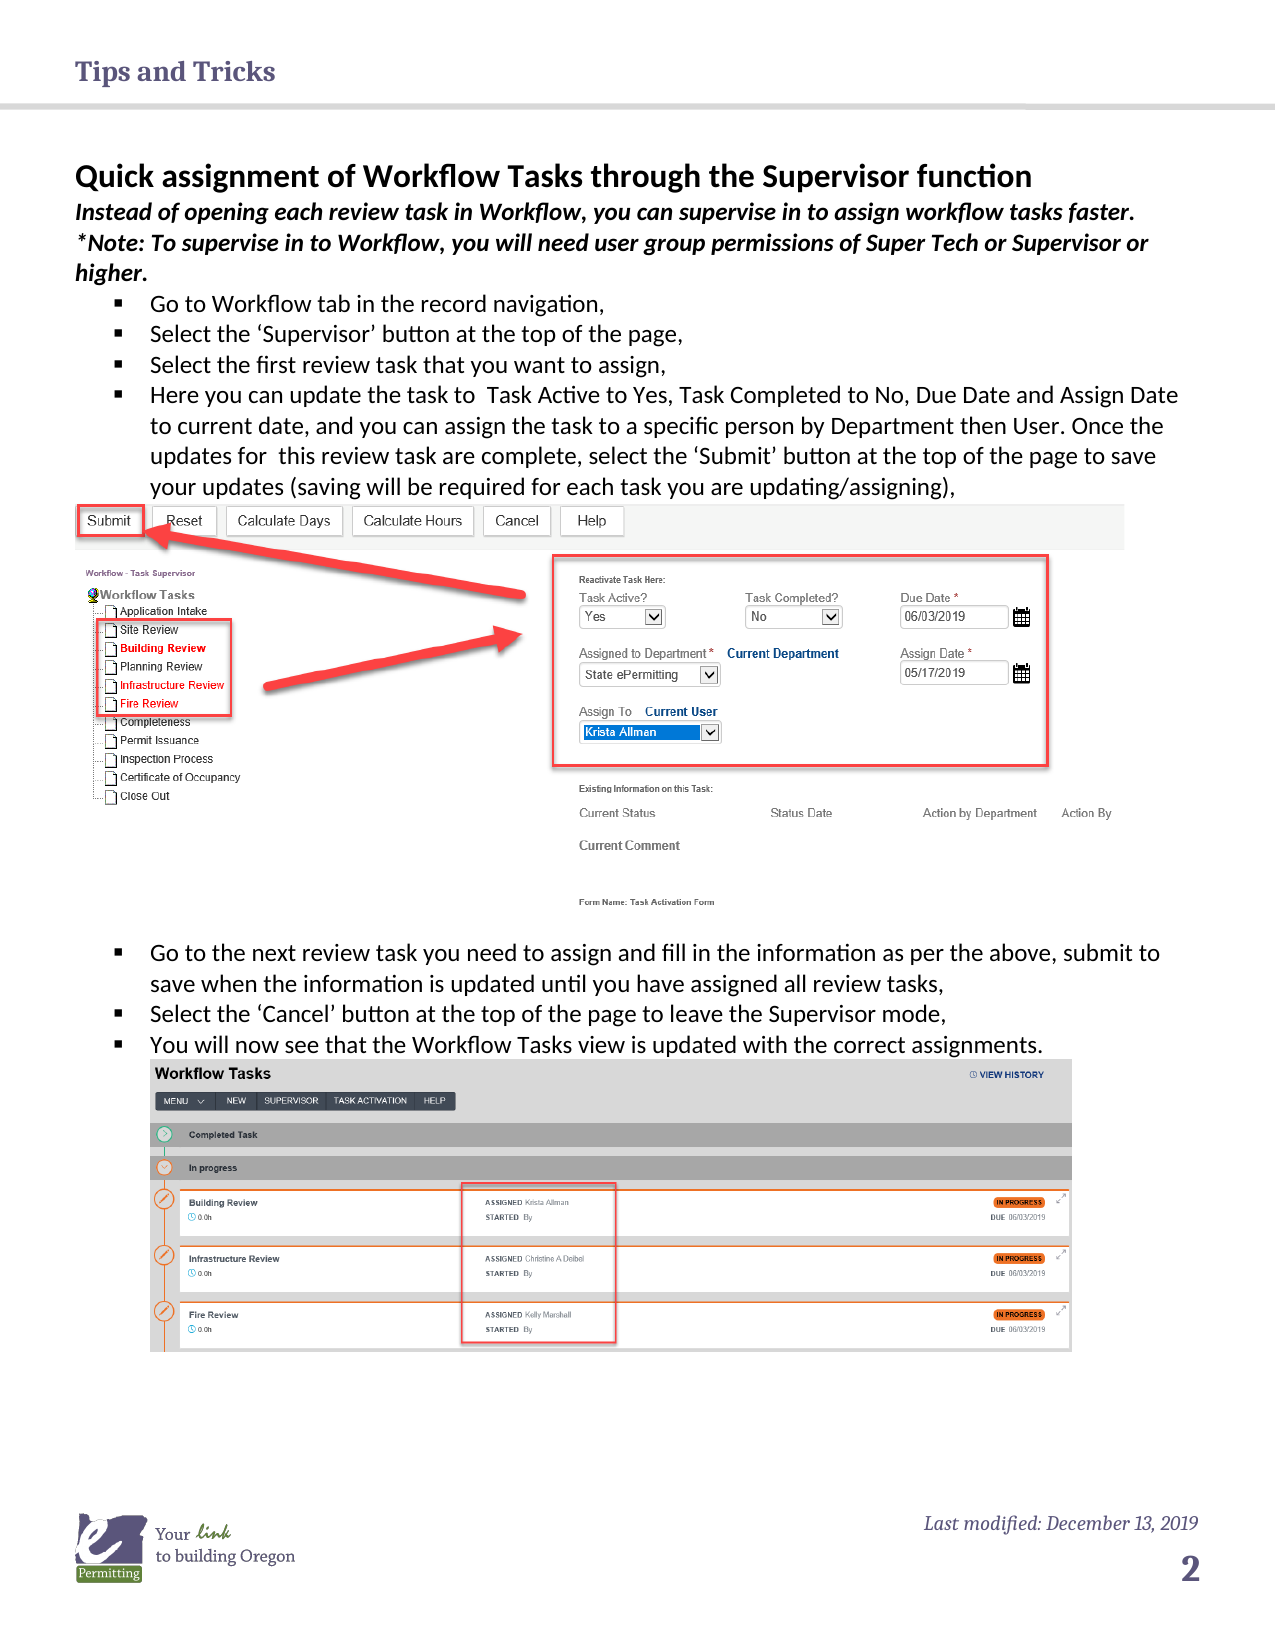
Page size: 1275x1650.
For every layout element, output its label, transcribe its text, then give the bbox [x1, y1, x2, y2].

text Instead of opening each review task in Workflow, you can supervise in to assign workflow tasks faster. *Note: To supervise in to Workflow, you will need user group permissions of Super Tech or Supervisor or higher. [75, 196, 1200, 288]
list Select the ‘Cancel’ button at the top of the page to leave the Supervisor mode, [112, 998, 1200, 1029]
list Go to the next review task you need to assign and fill in the information as per the above, submit to save when the information is updated until you have assigned all review tasks, [112, 937, 1200, 998]
list You will now see that the Workflow Tasks view is updated with the correct assignments. [112, 1029, 1200, 1059]
list Select the first review task that you want to assign, [112, 349, 1200, 379]
list Go to Workflow tab in the record navigation, [112, 288, 1200, 318]
picture [150, 1059, 1072, 1352]
picture [75, 501, 1125, 938]
list Select the ‘Supervisor’ button at the top of the page, [112, 318, 1200, 349]
list Here you can update the task to Task Active to Yes, Task Completed to No, Due Date and Assign Date to current date, and you can assign the task to a specific person by Department then User. Once the updates for this review task are complete, select the ‘Submit’ button at the top of the page to save your updates (saving will be required for each task you are updating/assigning), [112, 379, 1200, 501]
text Quick assignment of Workflow Tasks through the Supervisor function [75, 155, 1200, 196]
picture [71, 1508, 300, 1585]
